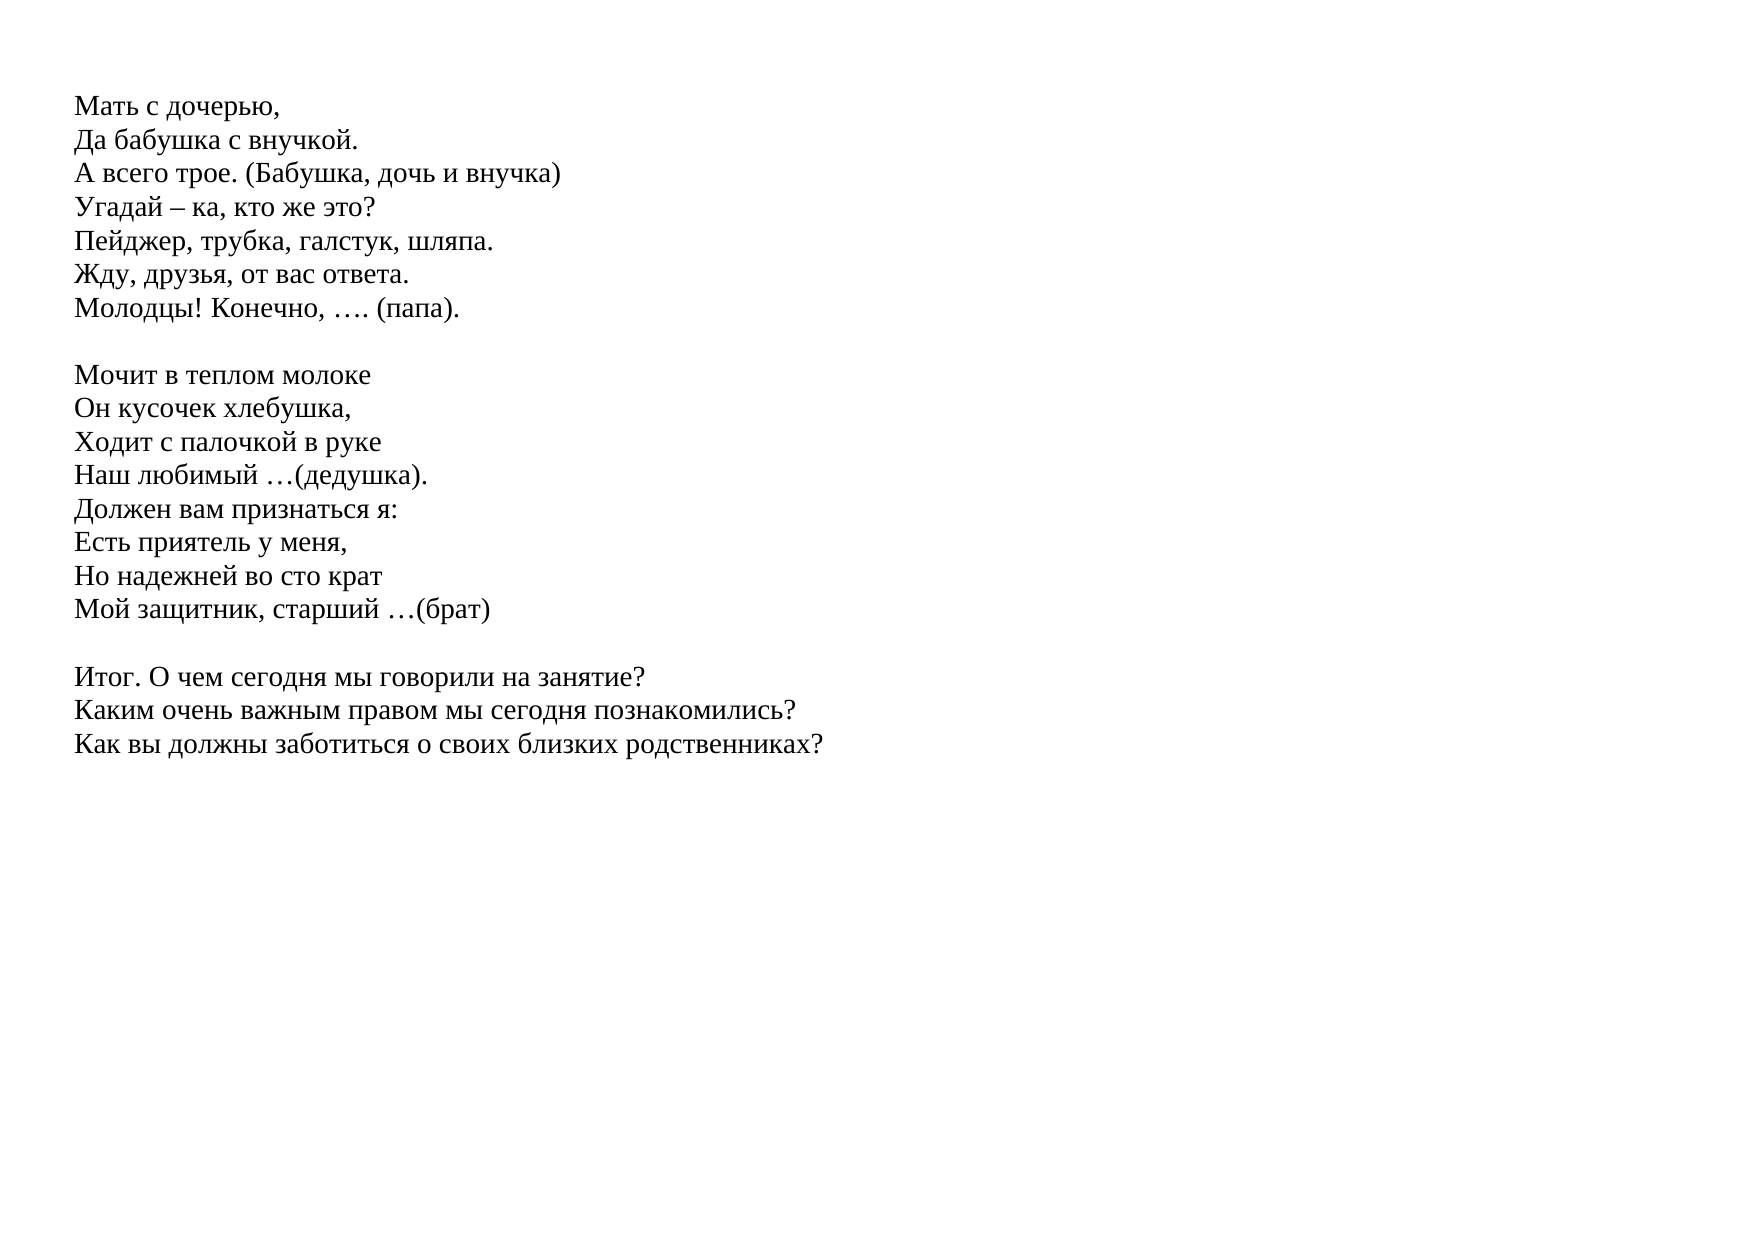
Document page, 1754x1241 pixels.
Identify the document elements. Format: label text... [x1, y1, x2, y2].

text Должен вам признаться я: [74, 491, 1636, 524]
text Как вы должны заботиться о своих близких родственниках? [74, 726, 1636, 759]
text Угадай – ка, кто же это? [74, 189, 1636, 223]
text Мать с дочерью, [74, 88, 1636, 122]
text Мой защитник, старший …(брат) [74, 592, 1636, 625]
text Молодцы! Конечно, …. (папа). [74, 290, 1636, 323]
text Итог. О чем сегодня мы говорили на занятие? [74, 659, 1636, 692]
text Он кусочек хлебушка, [74, 390, 1636, 424]
text Ходит с палочкой в руке [74, 424, 1636, 457]
text А всего трое. (Бабушка, дочь и внучка) [74, 156, 1636, 189]
text Пейджер, трубка, галстук, шляпа. [74, 223, 1636, 256]
text Есть приятель у меня, [74, 524, 1636, 558]
text Да бабушка с внучкой. [74, 122, 1636, 156]
text Каким очень важным правом мы сегодня познакомились? [74, 692, 1636, 726]
text Мочит в теплом молоке [74, 357, 1636, 390]
text Наш любимый …(дедушка). [74, 457, 1636, 491]
text Но надежней во сто крат [74, 558, 1636, 592]
text Жду, друзья, от вас ответа. [74, 256, 1636, 290]
